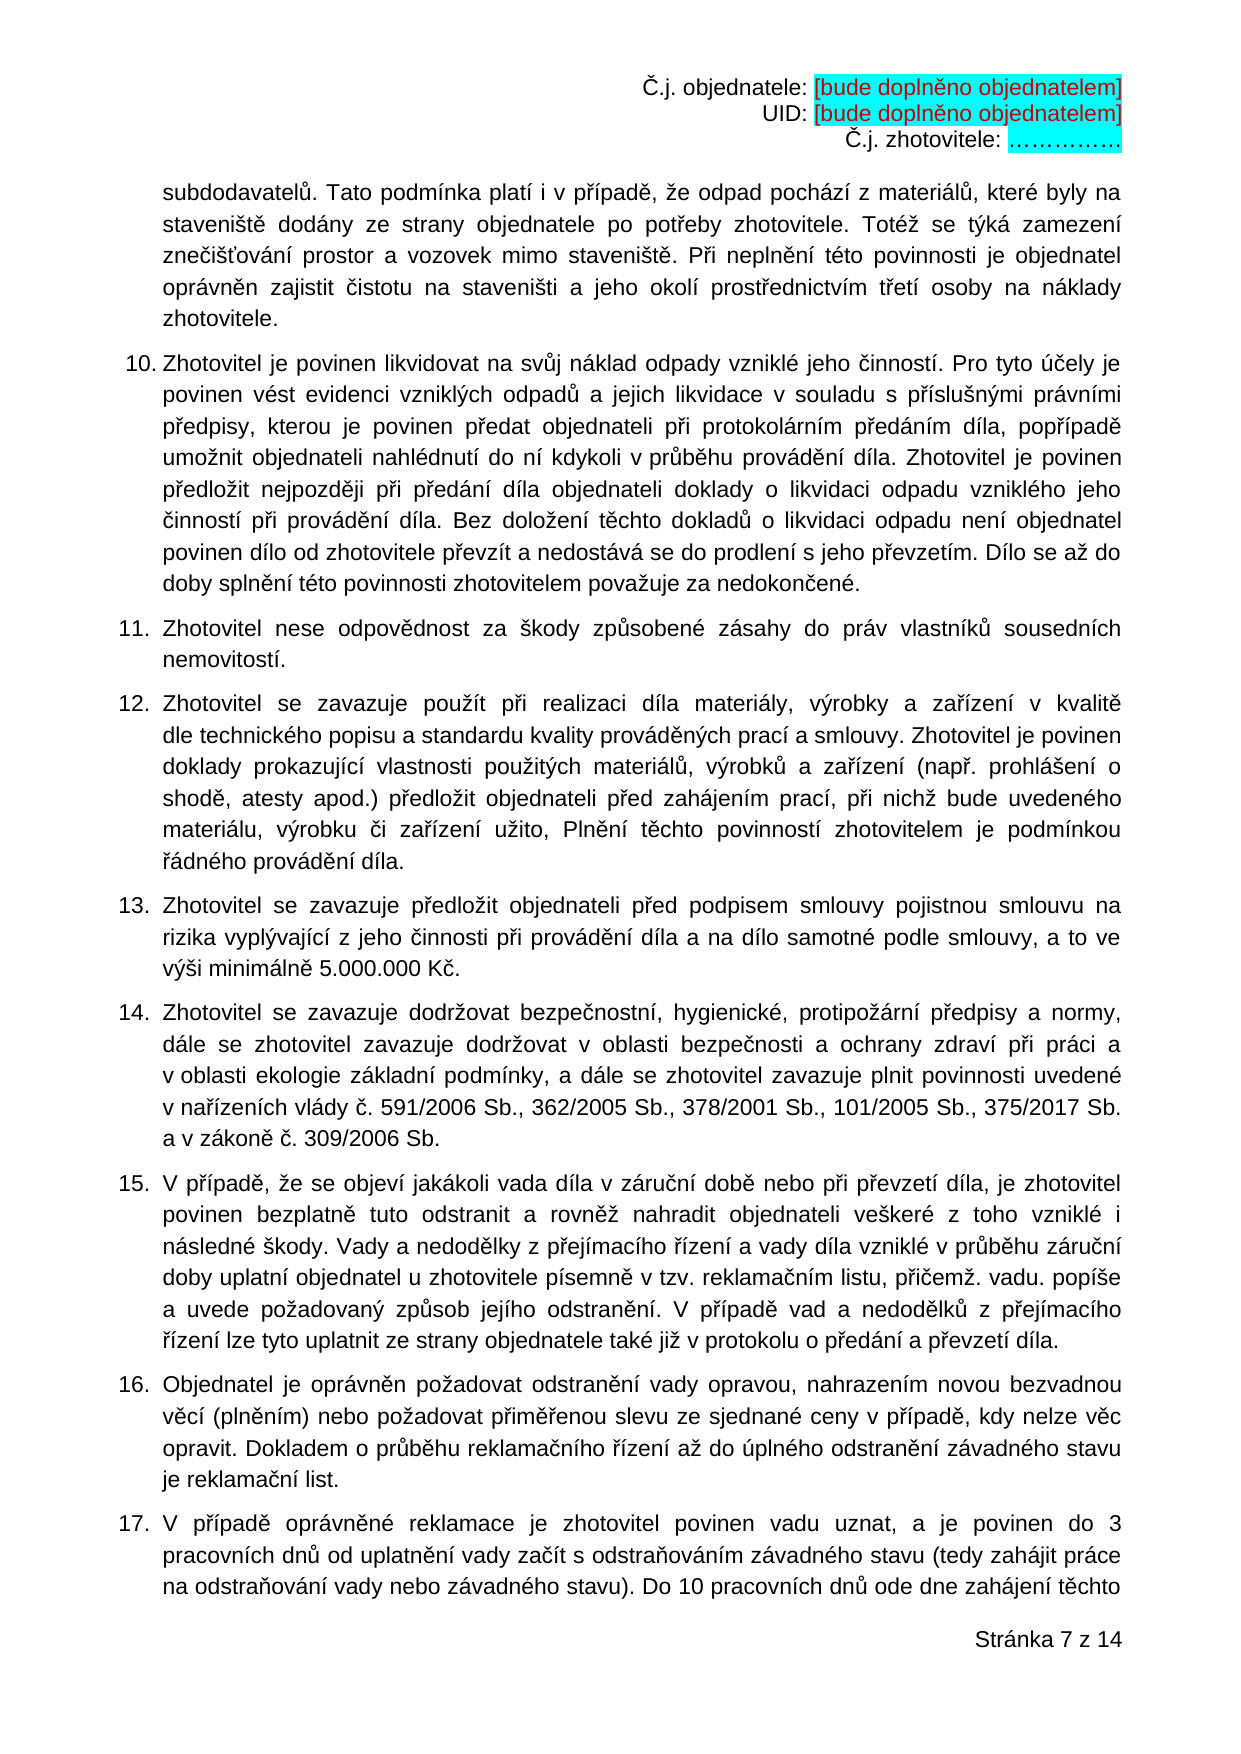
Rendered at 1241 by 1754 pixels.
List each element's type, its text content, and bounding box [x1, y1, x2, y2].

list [118, 1510, 1122, 1599]
list Zhotovitel nese odpovědnost za škody způsobené zásahy do práv vlastníků sousedních nemovitostí. [118, 614, 1122, 672]
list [133, 179, 1122, 332]
list Zhotovitel se zavazuje použít při realizaci díla materiály, výrobky a zařízení v kvalitě dle technického popisu a standardu kvality prováděných prací a smlouvy. Zhotovitel je povinen doklady prokazující vlastnosti použitých materiálů, výrobků a zařízení (např. prohlášení o shodě, atesty apod.) předložit objednateli před zahájením prací, při nichž bude uvedeného materiálu, výrobku či zařízení užito, Plnění těchto povinností zhotovitelem je podmínkou řádného provádění díla. [118, 690, 1122, 874]
list Zhotovitel se zavazuje dodržovat bezpečnostní, hygienické, protipožární předpisy a normy, dále se zhotovitel zavazuje dodržovat v oblasti bezpečnosti a ochrany zdraví při práci a v oblasti ekologie základní podmínky, a dále se zhotovitel zavazuje plnit povinnosti uvedené v nařízeních vlády č. 591/2006 Sb., 362/2005 Sb., 378/2001 Sb., 101/2005 Sb., 375/2017 Sb. a v zákoně č. 309/2006 Sb. [118, 999, 1122, 1152]
list Zhotovitel se zavazuje předložit objednateli před podpisem smlouvy pojistnou smlouvu na rizika vyplývající z jeho činnosti při provádění díla a na dílo samotné podle smlouvy, a to ve výši minimálně 5.000.000 Kč. [118, 892, 1122, 981]
list V případě, že se objeví jakákoli vada díla v záruční době nebo při převzetí díla, je zhotovitel povinen bezplatně tuto odstranit a rovněž nahradit objednateli veškeré z toho vzniklé i následné škody. Vady a nedodělky z přejímacího řízení a vady díla vzniklé v průběhu záruční doby uplatní objednatel u zhotovitele písemně v tzv. reklamačním listu, přičemž. vadu. popíše a uvede požadovaný způsob jejího odstranění. V případě vad a nedodělků z přejímacího řízení lze tyto uplatnit ze strany objednatele také již v protokolu o předání a převzetí díla. [118, 1169, 1122, 1354]
list Objednatel je oprávněn požadovat odstranění vady opravou, nahrazením novou bezvadnou věcí (plněním) nebo požadovat přiměřenou slevu ze sjednané ceny v případě, kdy nelze věc opravit. Dokladem o průběhu reklamačního řízení až do úplného odstranění závadného stavu je reklamační list. [118, 1371, 1122, 1492]
list Zhotovitel je povinen likvidovat na svůj náklad odpady vzniklé jeho činností. Pro tyto účely je povinen vést evidenci vzniklých odpadů a jejich likvidace v souladu s příslušnými právními předpisy, kterou je povinen předat objednateli při protokolárním předáním díla, popřípadě umožnit objednateli nahlédnutí do ní kdykoli v průběhu provádění díla. Zhotovitel je povinen předložit nejpozději při předání díla objednateli doklady o likvidaci odpadu vzniklého jeho činností při provádění díla. Bez doložení těchto dokladů o likvidaci odpadu není objednatel povinen dílo od zhotovitele převzít a nedostává se do prodlení s jeho převzetím. Dílo se až do doby splnění této povinnosti zhotovitelem považuje za nedokončené. [125, 349, 1122, 597]
